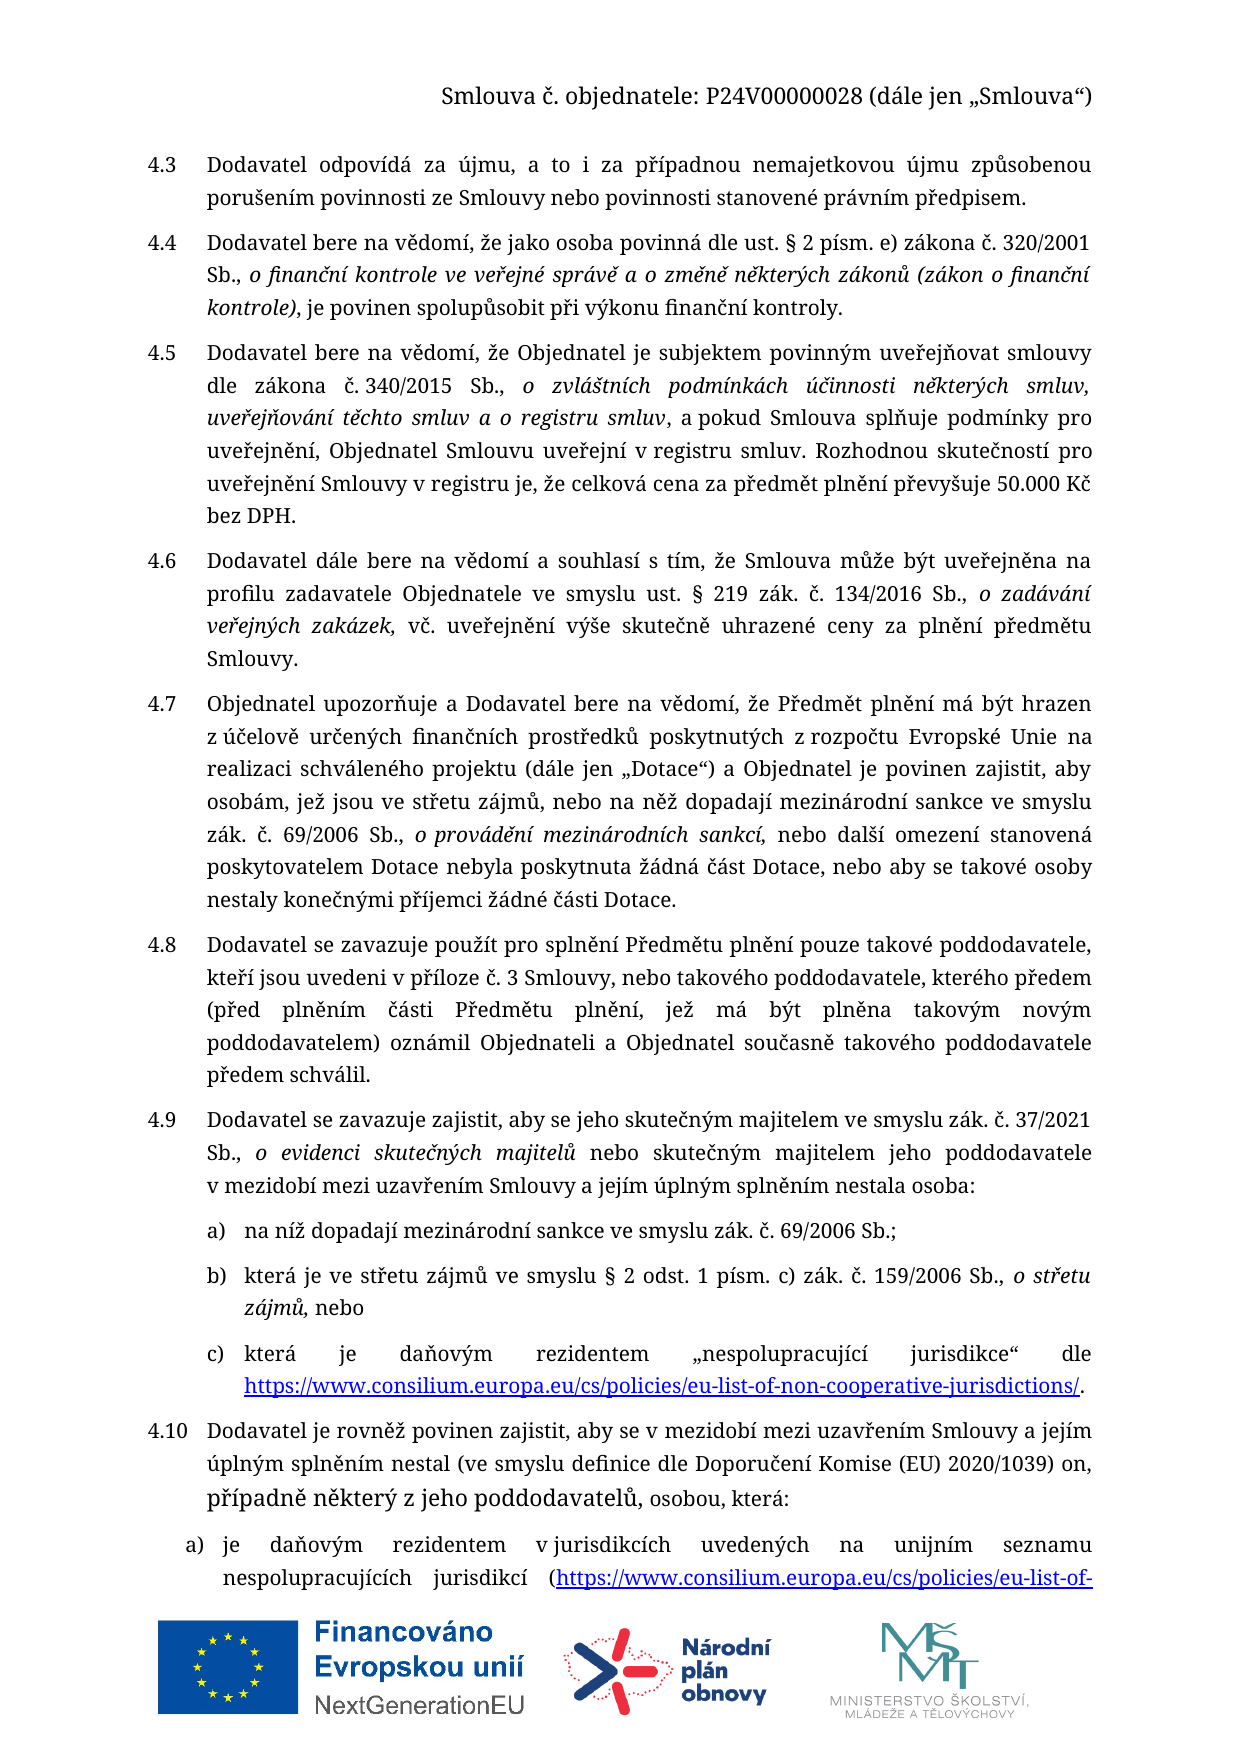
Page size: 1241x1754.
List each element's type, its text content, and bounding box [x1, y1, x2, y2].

list Dodavatel bere na vědomí, že jako osoba povinná dle ust. § 2 písm. e) zákona č. 320/2001 Sb., o finanční kontrole ve veřejné správě a o změně některých zákonů (zákon o finanční kontrole), je povinen spolupůsobit při výkonu finanční kontroly. [148, 228, 1093, 322]
list Objednatel upozorňuje a Dodavatel bere na vědomí, že Předmět plnění má být hrazen z účelově určených finančních prostředků poskytnutých z rozpočtu Evropské Unie na realizaci schváleného projektu (dále jen „Dotace“) a Objednatel je povinen zajistit, aby osobám, jež jsou ve střetu zájmů, nebo na něž dopadají mezinárodní sankce ve smyslu zák. č. 69/2006 Sb., o provádění mezinárodních sankcí, nebo další omezení stanovená poskytovatelem Dotace nebyla poskytnuta žádná část Dotace, nebo aby se takové osoby nestaly konečnými příjemci žádné části Dotace. [148, 689, 1093, 913]
list Dodavatel bere na vědomí, že Objednatel je subjektem povinným uveřejňovat smlouvy dle zákona č. 340/2015 Sb., o zvláštních podmínkách účinnosti některých smluv, uveřejňování těchto smluv a o registru smluv, a pokud Smlouva splňuje podmínky pro uveřejnění, Objednatel Smlouvu uveřejní v registru smluv. Rozhodnou skutečností pro uveřejnění Smlouvy v registru je, že celková cena za předmět plnění převyšuje 50.000 Kč bez DPH. [148, 338, 1093, 530]
list Dodavatel je rovněž povinen zajistit, aby se v mezidobí mezi uzavřením Smlouvy a jejím úplným splněním nestal (ve smyslu definice dle Doporučení Komise (EU) 2020/1039) on, případně některý z jeho poddodavatelů, osobou, která: [148, 1416, 1093, 1513]
list Dodavatel dále bere na vědomí a souhlasí s tím, že Smlouva může být uveřejněna na profilu zadavatele Objednatele ve smyslu ust. § 219 zák. č. 134/2016 Sb., o zadávání veřejných zakázek, vč. uveřejnění výše skutečně uhrazené ceny za plnění předmětu Smlouvy. [148, 546, 1093, 673]
list Dodavatel se zavazuje použít pro splnění Předmětu plnění pouze takové poddodavatele, kteří jsou uvedeni v příloze č. 3 Smlouvy, nebo takového poddodavatele, kterého předem (před plněním části Předmětu plnění, jež má být plněna takovým novým poddodavatelem) oznámil Objednateli a Objednatel současně takového poddodavatele předem schválil. [148, 930, 1093, 1089]
list na níž dopadají mezinárodní sankce ve smyslu zák. č. 69/2006 Sb.; [207, 1216, 1093, 1244]
picture [147, 1605, 789, 1726]
list Dodavatel odpovídá za újmu, a to i za případnou nemajetkovou újmu způsobenou porušením povinnosti ze Smlouvy nebo povinnosti stanovené právním předpisem. [148, 150, 1093, 211]
list která je ve střetu zájmů ve smyslu § 2 odst. 1 písm. c) zák. č. 159/2006 Sb., o střetu zájmů, nebo [207, 1261, 1093, 1322]
picture [820, 1616, 1039, 1726]
list která je daňovým rezidentem „nespolupracující jurisdikce“ dle https://www.consilium.europa.eu/cs/policies/eu-list-of-non-cooperative-jurisdictions/. [207, 1339, 1093, 1400]
list Dodavatel se zavazuje zajistit, aby se jeho skutečným majitelem ve smyslu zák. č. 37/2021 Sb., o evidenci skutečných majitelů nebo skutečným majitelem jeho poddodavatele v mezidobí mezi uzavřením Smlouvy a jejím úplným splněním nestala osoba: [148, 1106, 1093, 1199]
